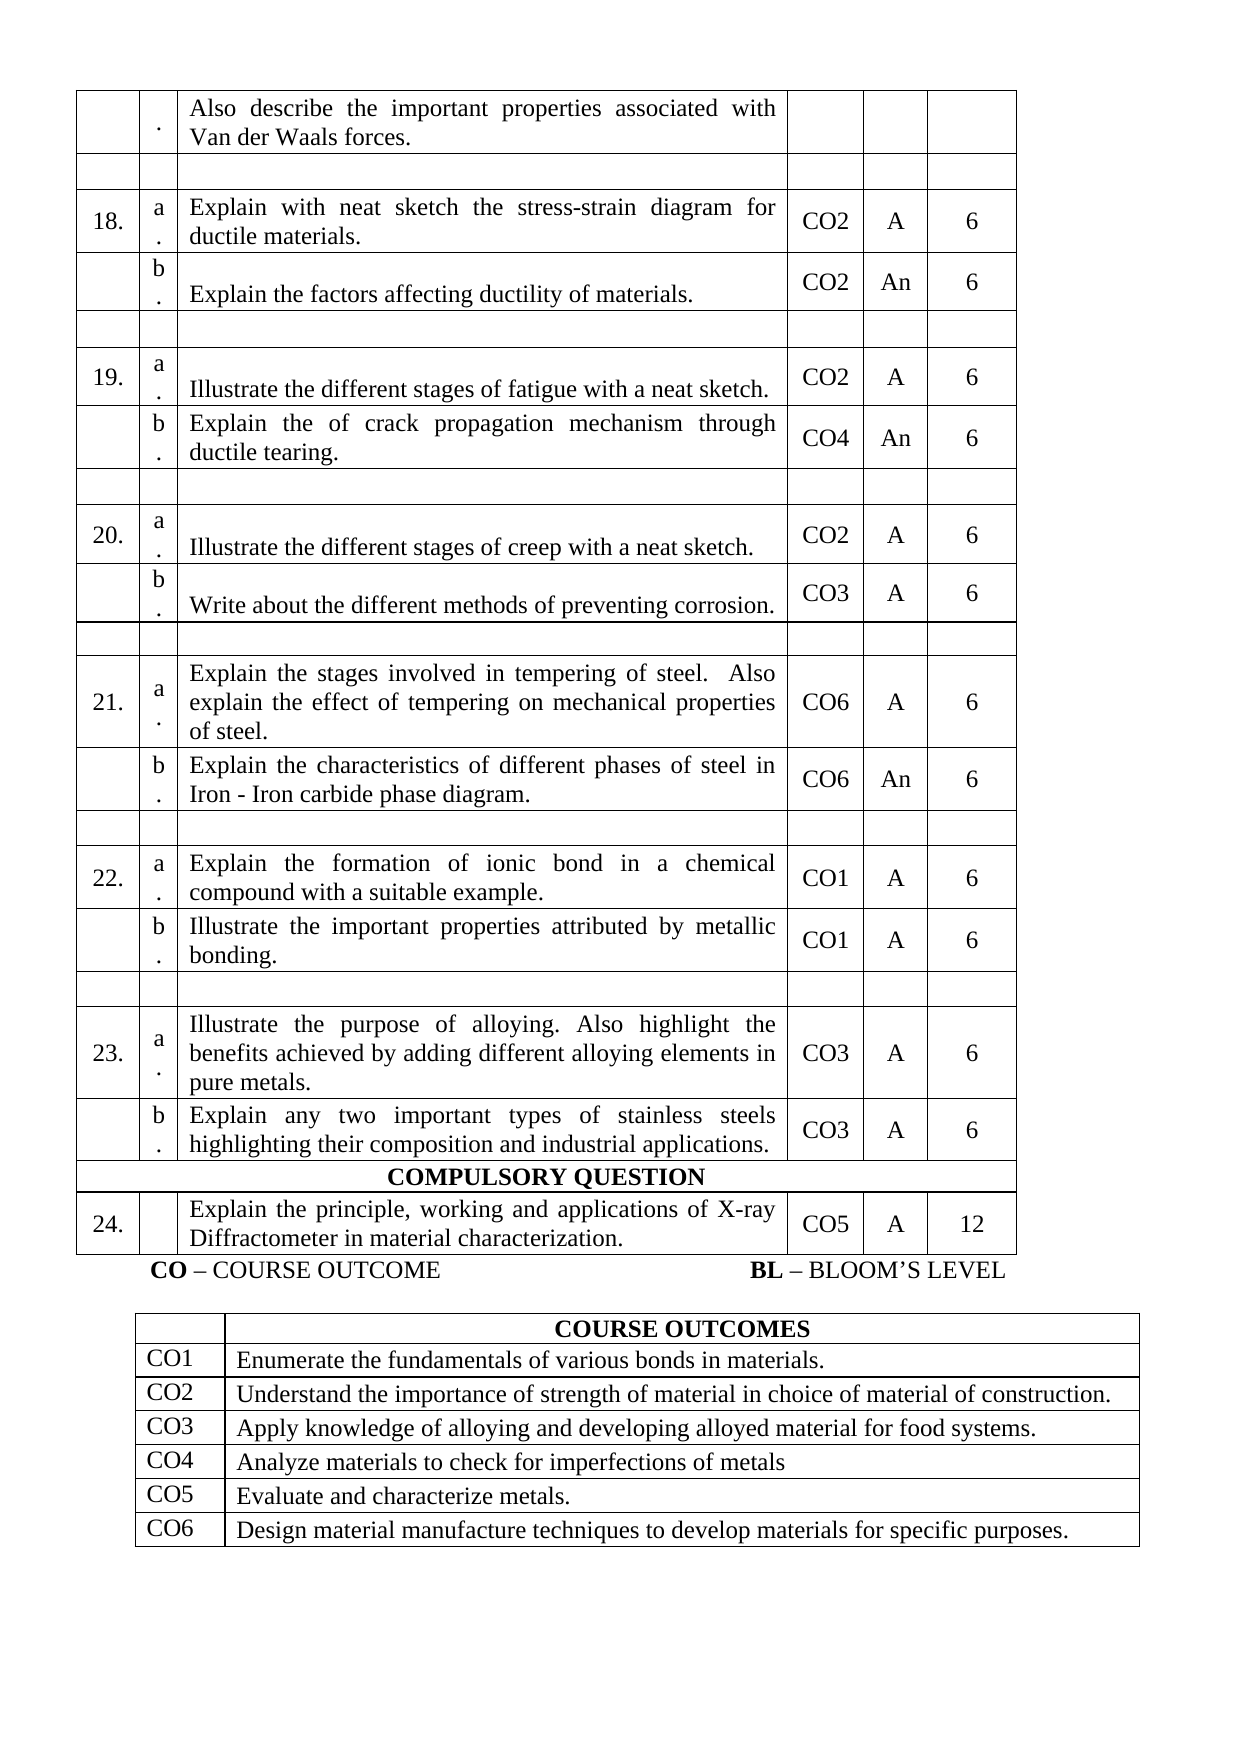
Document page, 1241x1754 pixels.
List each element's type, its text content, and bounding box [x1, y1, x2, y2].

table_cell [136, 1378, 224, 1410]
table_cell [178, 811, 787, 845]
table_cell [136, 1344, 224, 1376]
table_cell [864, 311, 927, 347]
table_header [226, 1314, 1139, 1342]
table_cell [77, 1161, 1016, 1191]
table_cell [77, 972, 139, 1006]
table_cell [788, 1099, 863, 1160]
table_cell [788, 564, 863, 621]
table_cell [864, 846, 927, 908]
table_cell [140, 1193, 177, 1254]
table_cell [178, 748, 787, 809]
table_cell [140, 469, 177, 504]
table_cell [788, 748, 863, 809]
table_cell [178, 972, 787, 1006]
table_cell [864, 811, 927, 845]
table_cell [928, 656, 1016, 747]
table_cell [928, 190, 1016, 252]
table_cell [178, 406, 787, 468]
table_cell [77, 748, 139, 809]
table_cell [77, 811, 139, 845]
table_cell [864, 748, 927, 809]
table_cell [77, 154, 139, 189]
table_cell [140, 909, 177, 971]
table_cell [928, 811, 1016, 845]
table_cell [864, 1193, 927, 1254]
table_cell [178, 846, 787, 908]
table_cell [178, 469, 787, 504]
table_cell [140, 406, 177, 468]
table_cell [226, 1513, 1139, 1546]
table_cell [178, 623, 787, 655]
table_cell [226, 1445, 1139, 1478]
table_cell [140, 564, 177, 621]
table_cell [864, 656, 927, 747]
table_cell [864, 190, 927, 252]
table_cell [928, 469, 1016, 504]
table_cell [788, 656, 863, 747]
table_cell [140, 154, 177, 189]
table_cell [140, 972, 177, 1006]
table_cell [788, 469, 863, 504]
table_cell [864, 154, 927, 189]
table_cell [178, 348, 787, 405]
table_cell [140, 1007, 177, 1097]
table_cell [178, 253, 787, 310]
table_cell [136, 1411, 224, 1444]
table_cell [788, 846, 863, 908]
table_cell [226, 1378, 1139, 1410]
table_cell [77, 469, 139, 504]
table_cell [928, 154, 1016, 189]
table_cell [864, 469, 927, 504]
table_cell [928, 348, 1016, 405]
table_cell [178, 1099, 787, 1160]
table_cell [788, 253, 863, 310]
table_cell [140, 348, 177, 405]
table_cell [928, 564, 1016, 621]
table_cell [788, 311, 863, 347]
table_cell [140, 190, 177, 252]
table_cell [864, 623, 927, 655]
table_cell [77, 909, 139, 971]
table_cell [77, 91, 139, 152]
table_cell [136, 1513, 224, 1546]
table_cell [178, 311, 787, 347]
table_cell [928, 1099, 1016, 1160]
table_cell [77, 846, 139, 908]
text CO – COURSE OUTCOME BL – BLOOM’S LEVEL [150, 1255, 1090, 1284]
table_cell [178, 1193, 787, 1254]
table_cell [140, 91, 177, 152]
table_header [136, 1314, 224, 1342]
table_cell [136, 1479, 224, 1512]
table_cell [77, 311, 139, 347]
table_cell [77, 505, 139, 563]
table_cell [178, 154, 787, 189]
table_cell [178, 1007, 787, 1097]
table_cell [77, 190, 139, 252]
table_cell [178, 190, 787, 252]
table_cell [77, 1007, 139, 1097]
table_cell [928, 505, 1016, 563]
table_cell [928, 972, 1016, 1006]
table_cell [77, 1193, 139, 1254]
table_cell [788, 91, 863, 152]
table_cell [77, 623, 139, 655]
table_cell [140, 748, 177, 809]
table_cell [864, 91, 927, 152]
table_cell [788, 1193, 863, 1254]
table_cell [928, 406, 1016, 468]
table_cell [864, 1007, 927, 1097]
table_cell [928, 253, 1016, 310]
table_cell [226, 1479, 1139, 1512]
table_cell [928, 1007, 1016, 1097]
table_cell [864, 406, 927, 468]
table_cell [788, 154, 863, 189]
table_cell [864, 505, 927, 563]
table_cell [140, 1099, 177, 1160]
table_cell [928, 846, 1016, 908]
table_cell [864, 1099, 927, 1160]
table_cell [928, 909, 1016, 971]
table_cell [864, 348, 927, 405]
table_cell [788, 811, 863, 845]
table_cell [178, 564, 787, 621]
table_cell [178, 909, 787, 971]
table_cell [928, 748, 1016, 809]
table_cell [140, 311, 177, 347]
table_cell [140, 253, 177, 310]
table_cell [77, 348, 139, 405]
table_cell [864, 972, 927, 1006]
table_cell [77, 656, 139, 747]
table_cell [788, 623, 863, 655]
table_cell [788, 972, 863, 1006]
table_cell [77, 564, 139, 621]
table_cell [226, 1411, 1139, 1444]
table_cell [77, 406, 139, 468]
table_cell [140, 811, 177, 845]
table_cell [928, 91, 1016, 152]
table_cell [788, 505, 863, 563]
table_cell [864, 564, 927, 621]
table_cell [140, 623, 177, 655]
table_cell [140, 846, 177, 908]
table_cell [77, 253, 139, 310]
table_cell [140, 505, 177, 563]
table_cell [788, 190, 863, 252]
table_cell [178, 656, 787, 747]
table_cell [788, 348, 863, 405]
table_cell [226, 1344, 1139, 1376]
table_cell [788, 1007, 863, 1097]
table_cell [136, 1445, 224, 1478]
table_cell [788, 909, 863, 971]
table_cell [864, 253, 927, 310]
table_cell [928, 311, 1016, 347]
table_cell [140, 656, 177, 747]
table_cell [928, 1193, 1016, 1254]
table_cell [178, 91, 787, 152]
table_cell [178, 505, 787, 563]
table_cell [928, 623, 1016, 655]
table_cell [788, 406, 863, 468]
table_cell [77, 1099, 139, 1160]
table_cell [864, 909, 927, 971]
